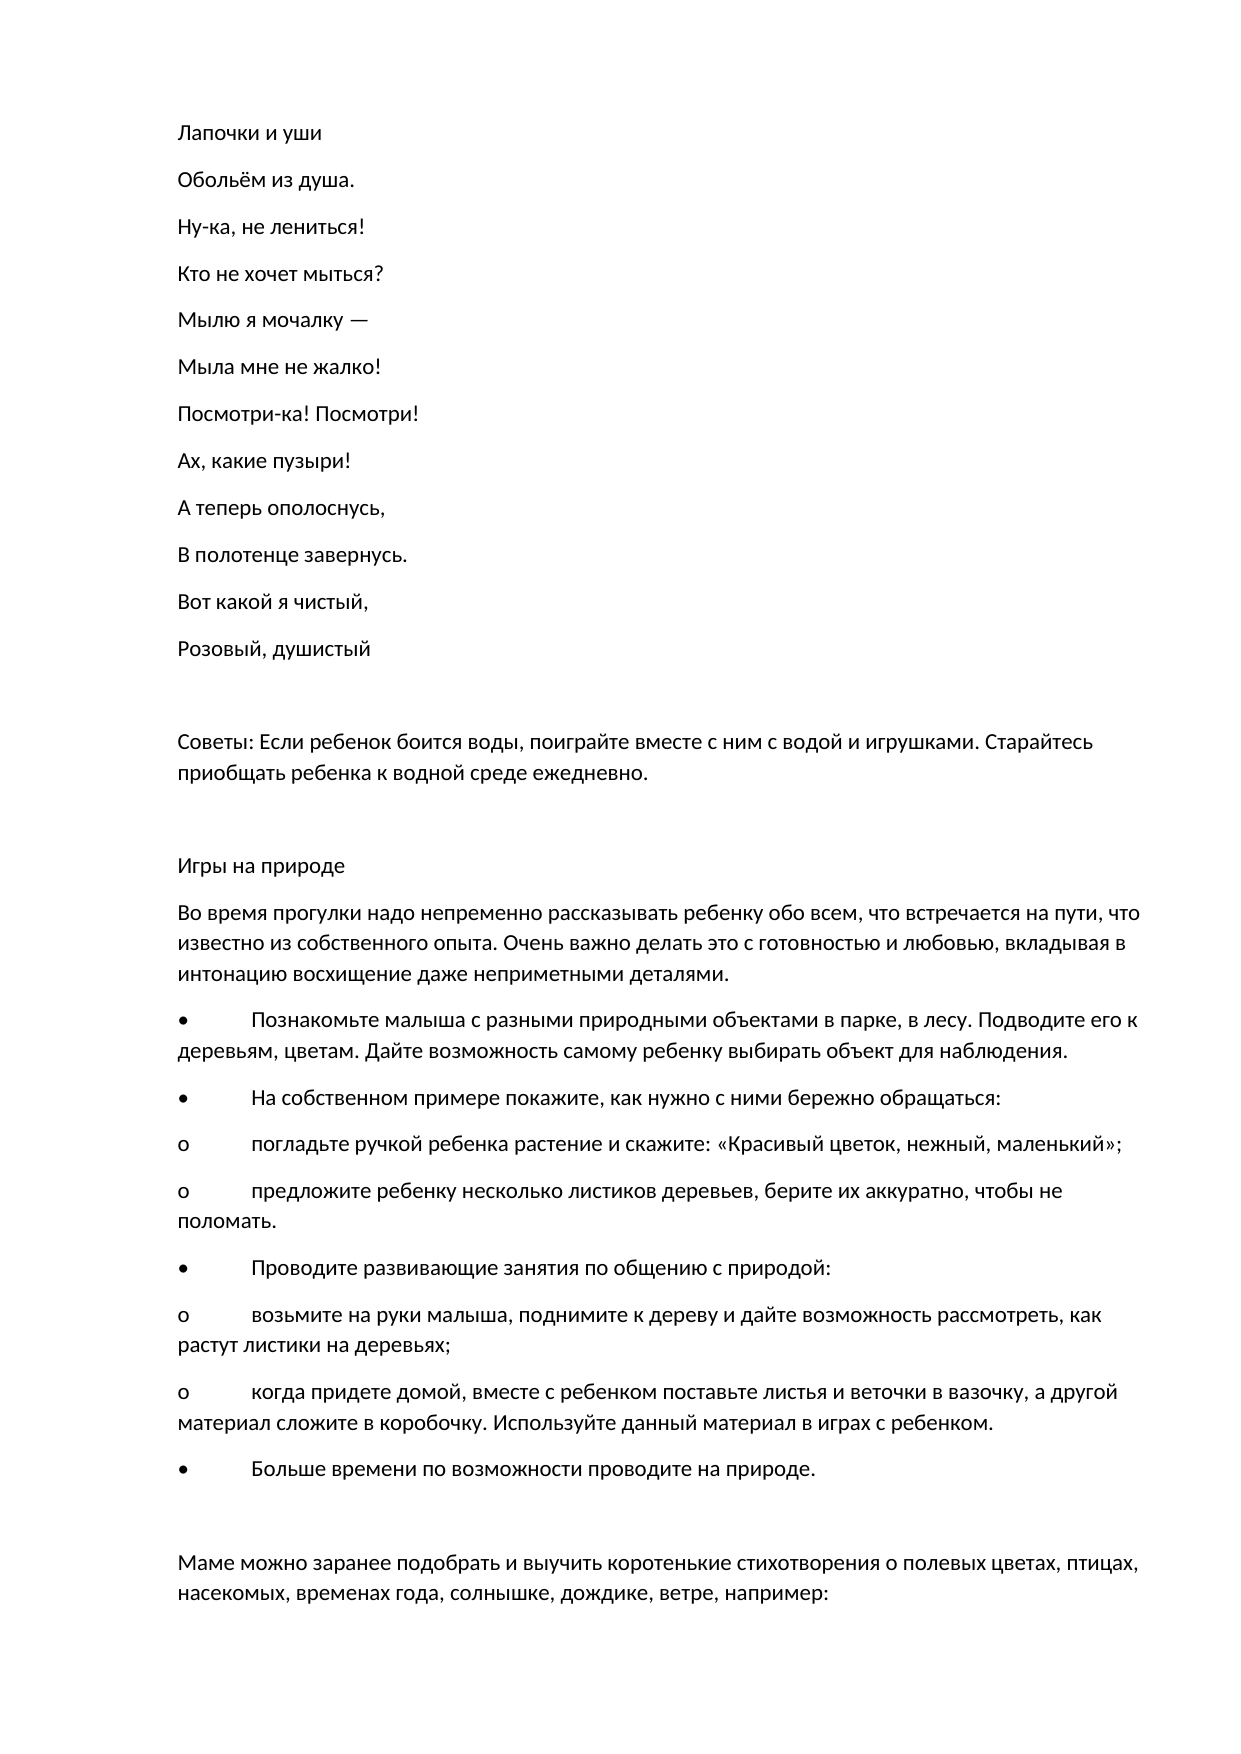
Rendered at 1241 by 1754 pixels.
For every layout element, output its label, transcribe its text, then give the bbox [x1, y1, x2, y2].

text • Больше времени по возможности проводите на природе. [177, 1454, 1152, 1483]
text Лапочки и уши [177, 118, 1152, 146]
text Мылю я мочалку — [177, 306, 1152, 334]
text • На собственном примере покажите, как нужно с ними бережно обращаться: [177, 1083, 1152, 1111]
text Кто не хочет мыться? [177, 259, 1152, 287]
text o погладьте ручкой ребенка растение и скажите: «Красивый цветок, нежный, маленький»; [177, 1129, 1152, 1158]
text Маме можно заранее подобрать и выучить коротенькие стихотворения о полевых цветах, птицах, насекомых, временах года, солнышке, дождике, ветре, например: [177, 1548, 1152, 1607]
text Мыла мне не жалко! [177, 352, 1152, 381]
text o когда придете домой, вместе с ребенком поставьте листья и веточки в вазочку, а другой материал сложите в коробочку. Используйте данный материал в играх с ребенком. [177, 1377, 1152, 1436]
text Посмотри-ка! Посмотри! [177, 399, 1152, 427]
text Обольём из душа. [177, 165, 1152, 193]
text Игры на природе [177, 851, 1152, 879]
text Вот какой я чистый, [177, 587, 1152, 615]
text • Познакомьте малыша с разными природными объектами в парке, в лесу. Подводите его к деревьям, цветам. Дайте возможность самому ребенку выбирать объект для наблюдения. [177, 1006, 1152, 1064]
text В полотенце завернусь. [177, 540, 1152, 568]
text Ну-ка, не лениться! [177, 212, 1152, 240]
text Розовый, душистый [177, 634, 1152, 662]
text Во время прогулки надо непременно рассказывать ребенку обо всем, что встречается на пути, что известно из собственного опыта. Очень важно делать это с готовностью и любовью, вкладывая в интонацию восхищение даже неприметными деталями. [177, 898, 1152, 987]
text o возьмите на руки малыша, поднимите к дереву и дайте возможность рассмотреть, как растут листики на деревьях; [177, 1300, 1152, 1359]
text Ах, какие пузыри! [177, 446, 1152, 474]
text • Проводите развивающие занятия по общению с природой: [177, 1253, 1152, 1282]
text Советы: Если ребенок боится воды, поиграйте вместе с ним с водой и игрушками. Старайтесь приобщать ребенка к водной среде ежедневно. [177, 727, 1152, 786]
text o предложите ребенку несколько листиков деревьев, берите их аккуратно, чтобы не поломать. [177, 1176, 1152, 1235]
text А теперь ополоснусь, [177, 493, 1152, 521]
